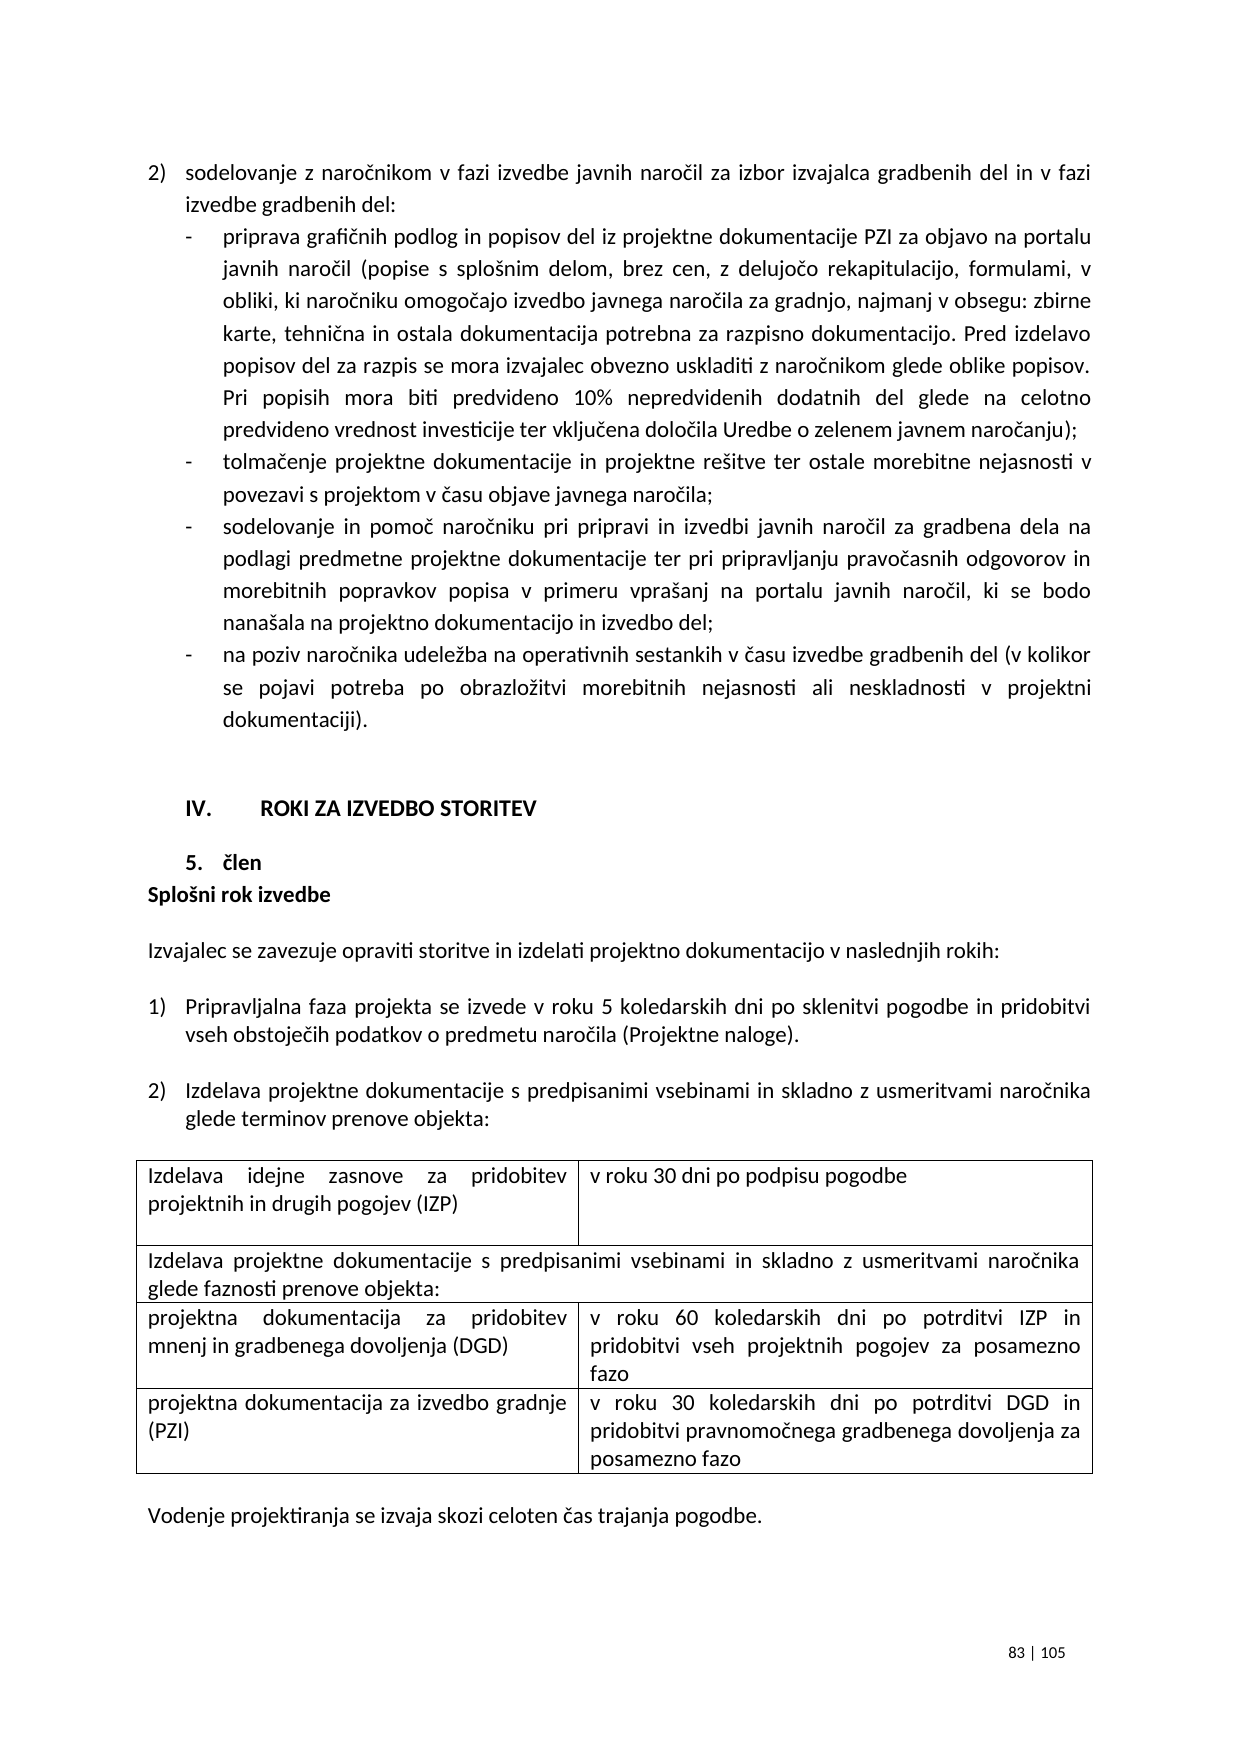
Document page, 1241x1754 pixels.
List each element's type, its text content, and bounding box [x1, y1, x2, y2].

table_cell Izdelava projektne dokumentacije s predpisanimi vsebinami in skladno z usmeritvami naročnika glede faznosti prenove objekta: [137, 1246, 1092, 1302]
list člen [185, 848, 1093, 876]
text Splošni rok izvedbe [148, 880, 1093, 908]
list tolmačenje projektne dokumentacije in projektne rešitve ter ostale morebitne nejasnosti v povezavi s projektom v času objave javnega naročila; [185, 447, 1093, 508]
list ROKI ZA IZVEDBO STORITEV [185, 793, 1093, 822]
text Vodenje projektiranja se izvaja skozi celoten čas trajanja pogodbe. [148, 1502, 1093, 1529]
table_cell projektna dokumentacija za pridobitev mnenj in gradbenega dovoljenja (DGD) [137, 1303, 578, 1387]
list sodelovanje z naročnikom v fazi izvedbe javnih naročil za izbor izvajalca gradbenih del in v fazi izvedbe gradbenih del: [148, 158, 1093, 218]
list Pripravljalna faza projekta se izvede v roku 5 koledarskih dni po sklenitvi pogodbe in pridobitvi vseh obstoječih podatkov o predmetu naročila (Projektne naloge). [148, 992, 1093, 1048]
table_cell v roku 30 koledarskih dni po potrditvi DGD in pridobitvi pravnomočnega gradbenega dovoljenja za posamezno fazo [579, 1389, 1092, 1472]
table_header v roku 30 dni po podpisu pogodbe [579, 1161, 1092, 1245]
table_cell v roku 60 koledarskih dni po potrditvi IZP in pridobitvi vseh projektnih pogojev za posamezno fazo [579, 1303, 1092, 1387]
text Izvajalec se zavezuje opraviti storitve in izdelati projektno dokumentacijo v naslednjih rokih: [148, 936, 1093, 964]
table_header Izdelava idejne zasnove za pridobitev projektnih in drugih pogojev (IZP) [137, 1161, 578, 1245]
list na poziv naročnika udeležba na operativnih sestankih v času izvedbe gradbenih del (v kolikor se pojavi potreba po obrazložitvi morebitnih nejasnosti ali neskladnosti v projektni dokumentaciji). [185, 641, 1093, 733]
list sodelovanje in pomoč naročniku pri pripravi in izvedbi javnih naročil za gradbena dela na podlagi predmetne projektne dokumentacije ter pri pripravljanju pravočasnih odgovorov in morebitnih popravkov popisa v primeru vprašanj na portalu javnih naročil, ki se bodo nanašala na projektno dokumentacijo in izvedbo del; [185, 512, 1093, 636]
list Izdelava projektne dokumentacije s predpisanimi vsebinami in skladno z usmeritvami naročnika glede terminov prenove objekta: [148, 1076, 1093, 1132]
list priprava grafičnih podlog in popisov del iz projektne dokumentacije PZI za objavo na portalu javnih naročil (popise s splošnim delom, brez cen, z delujočo rekapitulacijo, formulami, v obliki, ki naročniku omogočajo izvedbo javnega naročila za gradnjo, najmanj v obsegu: zbirne karte, tehnična in ostala dokumentacija potrebna za razpisno dokumentacijo. Pred izdelavo popisov del za razpis se mora izvajalec obvezno uskladiti z naročnikom glede oblike popisov. Pri popisih mora biti predvideno 10% nepredvidenih dodatnih del glede na celotno predvideno vrednost investicije ter vključena določila Uredbe o zelenem javnem naročanju); [185, 222, 1093, 443]
table_cell projektna dokumentacija za izvedbo gradnje (PZI) [137, 1389, 578, 1472]
